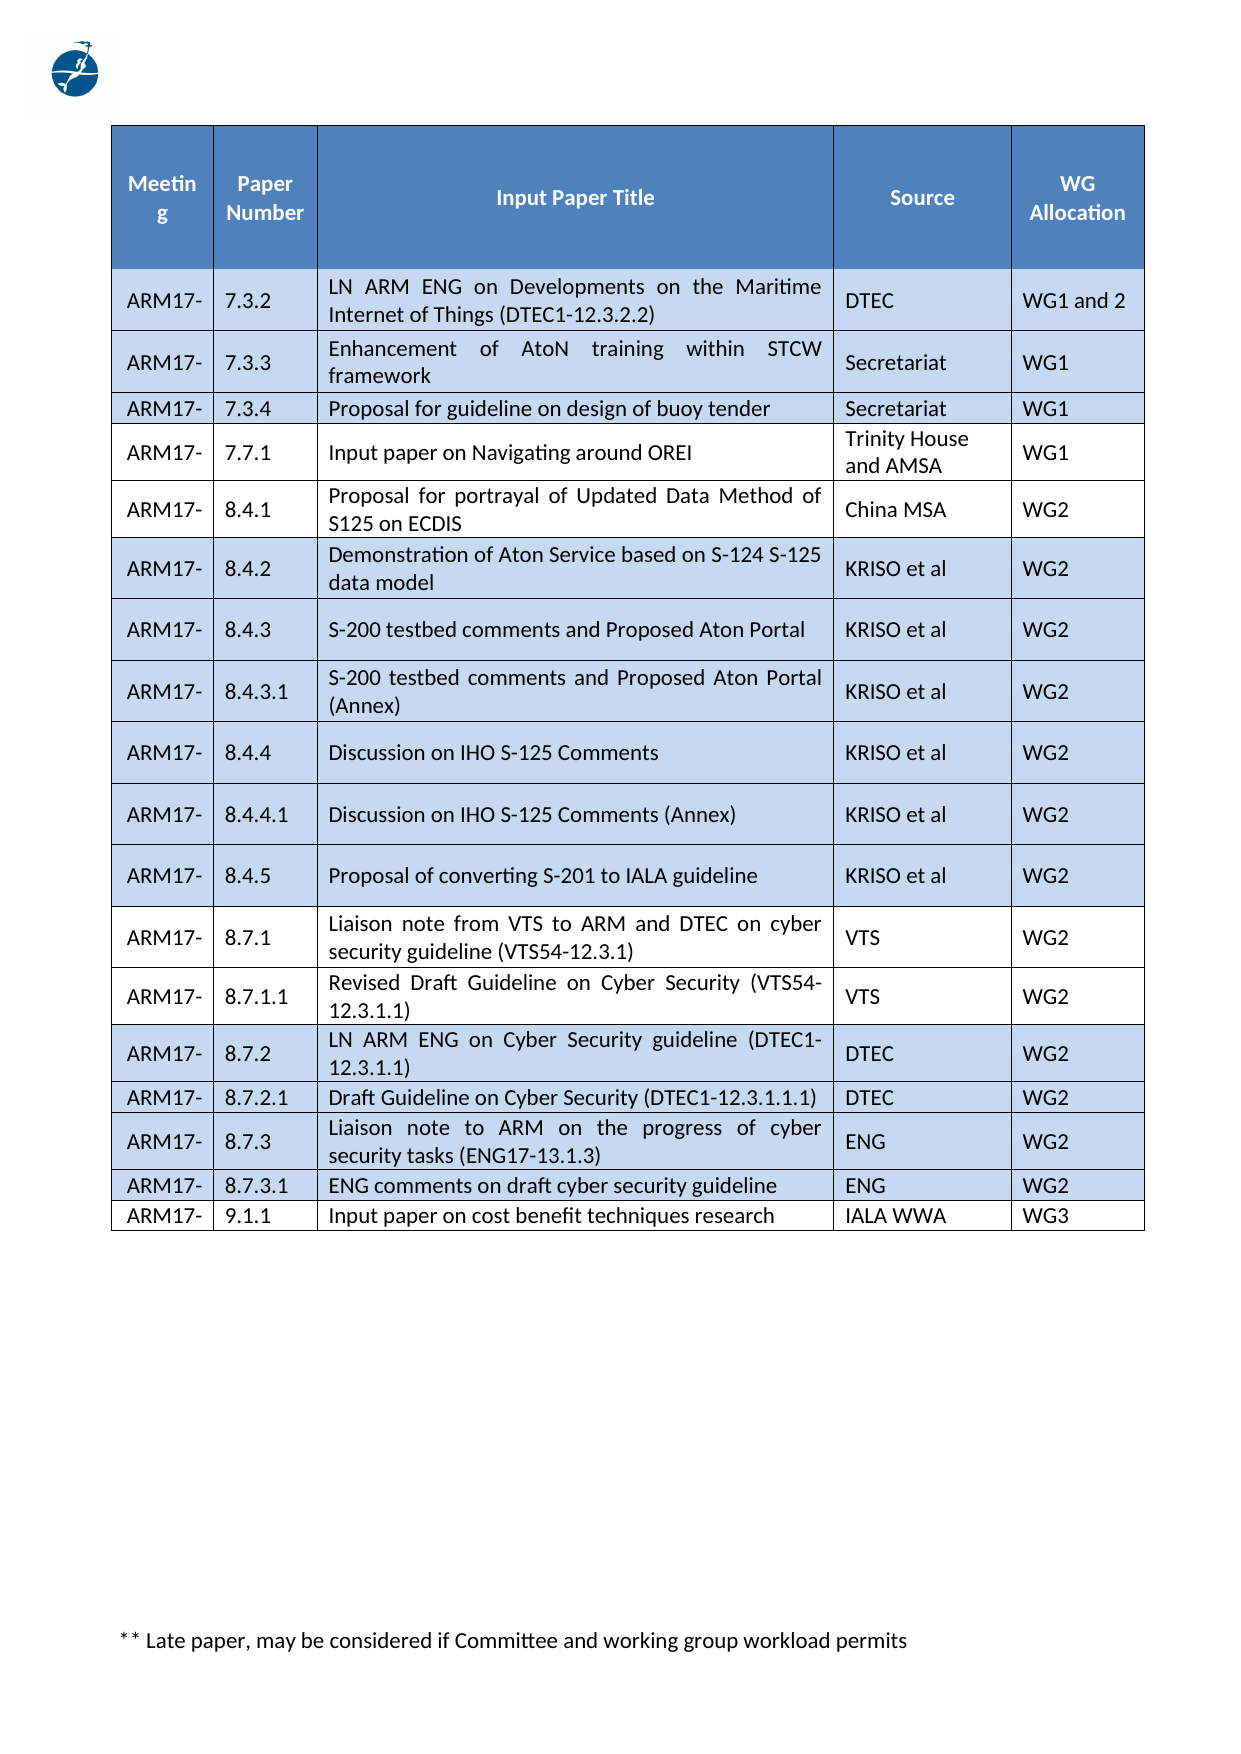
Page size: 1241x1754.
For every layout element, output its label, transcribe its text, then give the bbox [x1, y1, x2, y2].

table_cell ARM17- [112, 968, 213, 1024]
table_cell WG2 [1012, 1025, 1144, 1081]
table_cell ARM17- [112, 481, 213, 537]
table_cell VTS [834, 907, 1011, 967]
table_cell ARM17- [112, 1025, 213, 1081]
table_cell KRISO et al [834, 661, 1011, 721]
table_cell WG1 [1012, 331, 1144, 392]
table_cell LN ARM ENG on Cyber Security guideline (DTEC1-12.3.1.1) [318, 1025, 833, 1081]
table_cell KRISO et al [834, 845, 1011, 906]
table_cell ARM17- [112, 845, 213, 906]
table_cell Proposal for portrayal of Updated Data Method of S125 on ECDIS [318, 481, 833, 537]
table_cell Enhancement of AtoN training within STCW framework [318, 331, 833, 392]
table_cell Demonstration of Aton Service based on S-124 S-125 data model [318, 538, 833, 598]
table_cell DTEC [834, 1082, 1011, 1112]
table_cell 8.7.2 [214, 1025, 317, 1081]
table_cell ARM17- [112, 424, 213, 480]
table_cell Trinity House and AMSA [834, 424, 1011, 480]
table_cell 8.4.3.1 [214, 661, 317, 721]
table_cell 8.4.3 [214, 599, 317, 660]
table_cell Proposal of converting S-201 to IALA guideline [318, 845, 833, 906]
table_cell WG2 [1012, 661, 1144, 721]
table_cell 7.3.2 [214, 269, 317, 330]
table_cell KRISO et al [834, 599, 1011, 660]
table_cell ARM17- [112, 599, 213, 660]
table_cell KRISO et al [834, 722, 1011, 783]
table_cell Revised Draft Guideline on Cyber Security (VTS54-12.3.1.1) [318, 968, 833, 1024]
table_cell 9.1.1 [214, 1201, 317, 1230]
table_cell ARM17- [112, 1113, 213, 1169]
table_cell ARM17- [112, 1201, 213, 1230]
table_cell Liaison note to ARM on the progress of cyber security tasks (ENG17-13.1.3) [318, 1113, 833, 1169]
table_cell WG2 [1012, 722, 1144, 783]
table_cell Liaison note from VTS to ARM and DTEC on cyber security guideline (VTS54-12.3.1) [318, 907, 833, 967]
table_cell Draft Guideline on Cyber Security (DTEC1-12.3.1.1.1) [318, 1082, 833, 1112]
table_cell 8.4.2 [214, 538, 317, 598]
table_cell 8.4.5 [214, 845, 317, 906]
table_cell ARM17- [112, 538, 213, 598]
table_cell 8.7.1.1 [214, 968, 317, 1024]
table_cell ENG comments on draft cyber security guideline [318, 1170, 833, 1200]
table_cell ARM17- [112, 661, 213, 721]
table_cell ARM17- [112, 269, 213, 330]
table_cell WG2 [1012, 1170, 1144, 1200]
table_cell WG2 [1012, 845, 1144, 906]
table_cell Secretariat [834, 331, 1011, 392]
table_cell 8.4.4.1 [214, 784, 317, 844]
table_cell Input paper on Navigating around OREI [318, 424, 833, 480]
picture [29, 33, 118, 121]
table_cell S-200 testbed comments and Proposed Aton Portal (Annex) [318, 661, 833, 721]
table_cell 8.7.3 [214, 1113, 317, 1169]
table_cell 8.7.3.1 [214, 1170, 317, 1200]
table_cell WG1 and 2 [1012, 269, 1144, 330]
table_cell Secretariat [834, 393, 1011, 423]
table_cell LN ARM ENG on Developments on the Maritime Internet of Things (DTEC1-12.3.2.2) [318, 269, 833, 330]
table_cell Discussion on IHO S-125 Comments (Annex) [318, 784, 833, 844]
table_cell ARM17- [112, 722, 213, 783]
table_cell Input paper on cost benefit techniques research [318, 1201, 833, 1230]
table_cell 7.3.3 [214, 331, 317, 392]
table_cell ARM17- [112, 907, 213, 967]
table_header Source [834, 126, 1011, 269]
table_cell 7.3.4 [214, 393, 317, 423]
table_cell WG2 [1012, 1082, 1144, 1112]
table_cell WG2 [1012, 968, 1144, 1024]
table_cell 7.7.1 [214, 424, 317, 480]
table_cell WG2 [1012, 907, 1144, 967]
table_cell ENG [834, 1170, 1011, 1200]
table_cell WG2 [1012, 599, 1144, 660]
table_cell WG1 [1012, 393, 1144, 423]
table_cell WG1 [1012, 424, 1144, 480]
table_cell DTEC [834, 269, 1011, 330]
table_cell WG3 [1012, 1201, 1144, 1230]
table_cell ARM17- [112, 393, 213, 423]
table_cell ENG [834, 1113, 1011, 1169]
table_cell China MSA [834, 481, 1011, 537]
table_header Meeting [112, 126, 213, 269]
table_cell KRISO et al [834, 538, 1011, 598]
table_cell IALA WWA [834, 1201, 1011, 1230]
table_cell Discussion on IHO S-125 Comments [318, 722, 833, 783]
table_header Paper Number [214, 126, 317, 269]
table_cell ARM17- [112, 784, 213, 844]
table_cell WG2 [1012, 538, 1144, 598]
table_cell S-200 testbed comments and Proposed Aton Portal [318, 599, 833, 660]
table_cell 8.4.4 [214, 722, 317, 783]
table_cell 8.7.2.1 [214, 1082, 317, 1112]
table_cell WG2 [1012, 481, 1144, 537]
table_header Input Paper Title [318, 126, 833, 269]
table_cell ARM17- [112, 331, 213, 392]
table_cell DTEC [834, 1025, 1011, 1081]
table_cell ARM17- [112, 1170, 213, 1200]
table_cell Proposal for guideline on design of buoy tender [318, 393, 833, 423]
table_cell 8.7.1 [214, 907, 317, 967]
table_cell WG2 [1012, 1113, 1144, 1169]
table_cell ARM17- [112, 1082, 213, 1112]
table_cell 8.4.1 [214, 481, 317, 537]
table_cell WG2 [1012, 784, 1144, 844]
table_header WG Allocation [1012, 126, 1144, 269]
table_cell KRISO et al [834, 784, 1011, 844]
table_cell VTS [834, 968, 1011, 1024]
